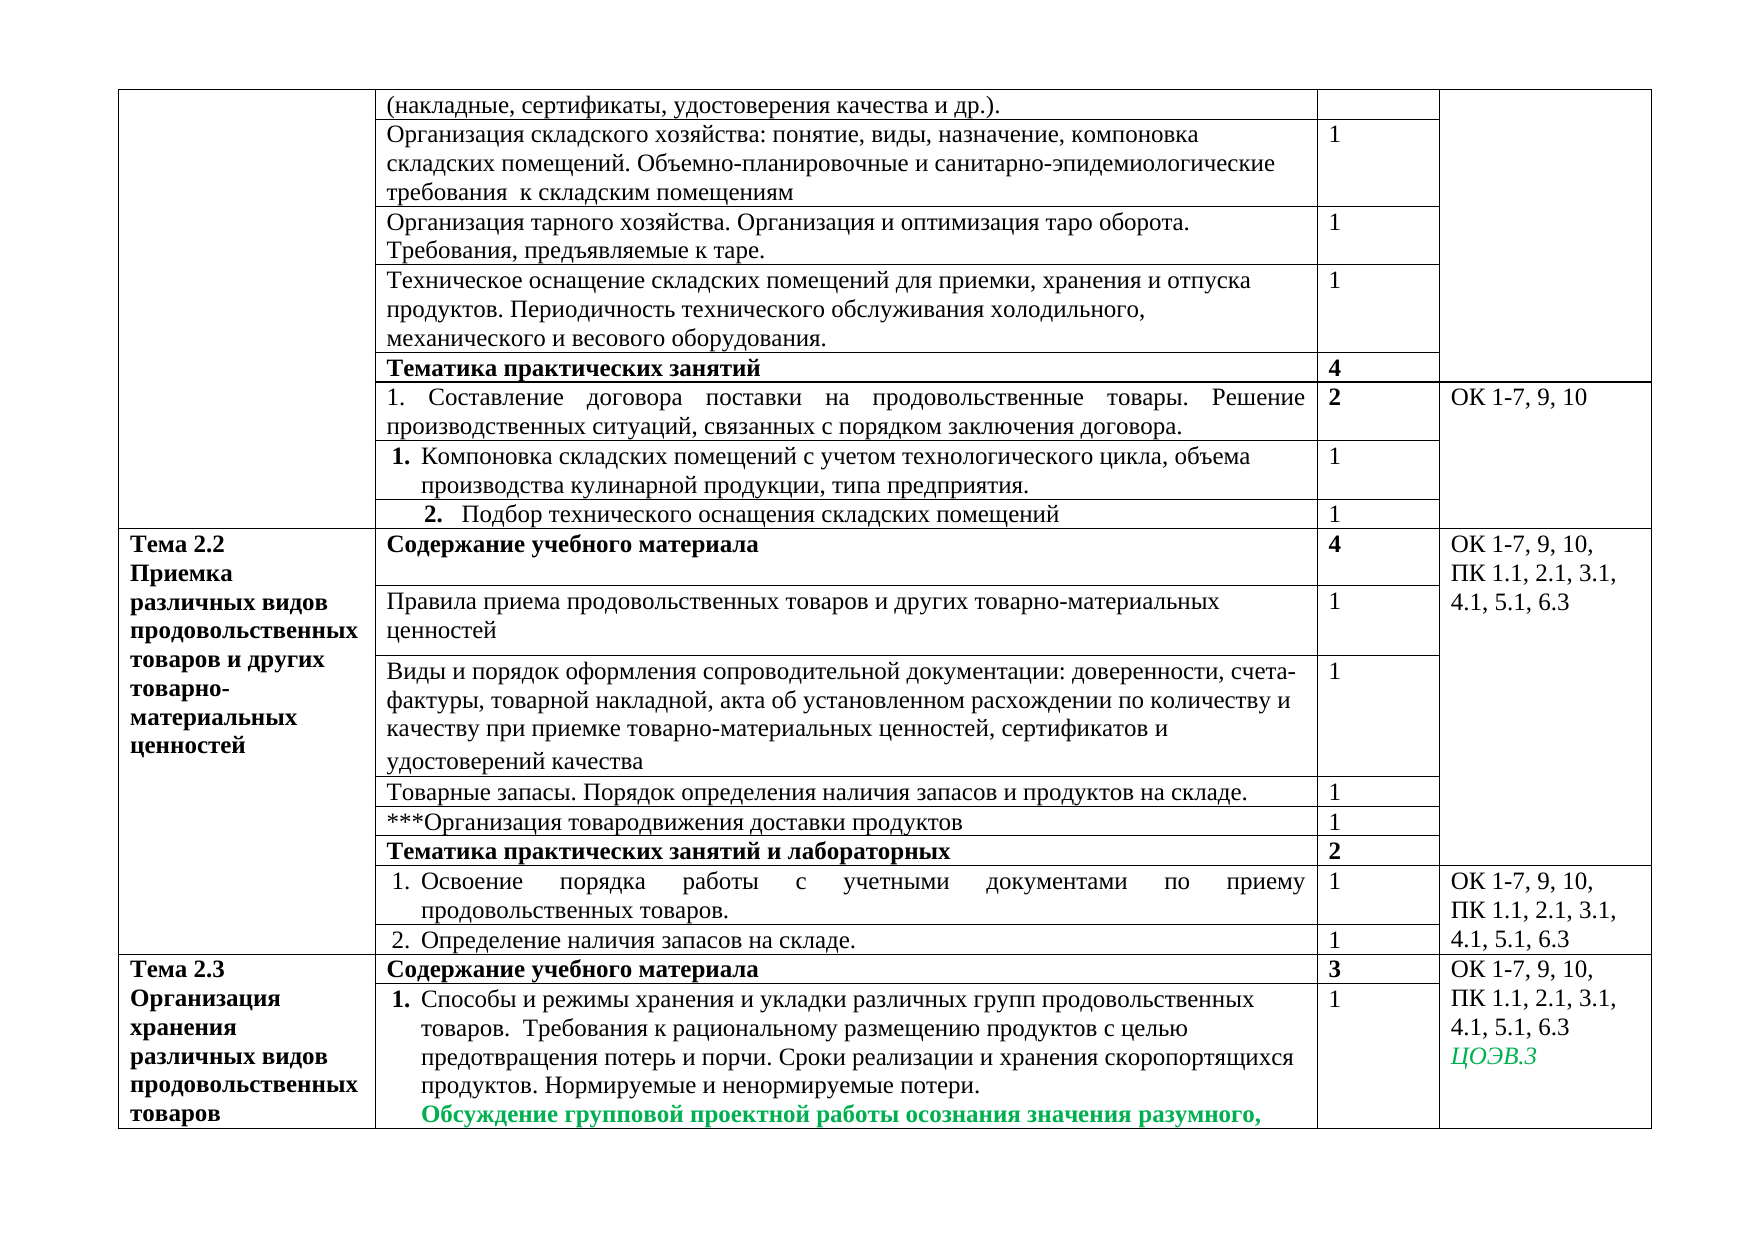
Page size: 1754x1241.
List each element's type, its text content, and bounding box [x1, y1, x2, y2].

table_cell ***Организация товародвижения доставки продуктов [376, 807, 1317, 835]
table_cell 1 [1318, 984, 1439, 1128]
table_cell Компоновка складских помещений с учетом технологического цикла, объема производства кулинарной продукции, типа предприятия. [376, 441, 1317, 498]
table_cell Тематика практических занятий [376, 353, 1317, 381]
table_cell Определение наличия запасов на складе. [376, 925, 1317, 953]
table_cell Тема 2.2 Приемка различных видов продовольственных товаров и других товарно-материальных ценностей [119, 529, 375, 953]
table_cell 1 [1318, 500, 1439, 528]
table_cell 1 [1318, 586, 1439, 655]
table_cell Техническое оснащение складских помещений для приемки, хранения и отпуска продуктов. Периодичность технического обслуживания холодильного, механического и весового оборудования. [376, 265, 1317, 352]
table_cell 1 [1318, 120, 1439, 206]
table_cell Товарные запасы. Порядок определения наличия запасов и продуктов на складе. [376, 777, 1317, 806]
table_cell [376, 90, 1317, 118]
table_cell 1. Составление договора поставки на продовольственные товары. Решение производственных ситуаций, связанных с порядком заключения договора. [376, 383, 1317, 440]
table_cell Освоение порядка работы с учетными документами по приему продовольственных товаров. [376, 866, 1317, 924]
table_cell Содержание учебного материала [376, 529, 1317, 585]
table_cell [376, 984, 1317, 1128]
table_cell Организация складского хозяйства: понятие, виды, назначение, компоновка складских помещений. Объемно-планировочные и санитарно-эпидемиологические требования к складским помещениям [376, 120, 1317, 206]
table_cell 4 [1318, 529, 1439, 585]
table_cell Виды и порядок оформления сопроводительной документации: доверенности, счета-фактуры, товарной накладной, акта об установленном расхождении по количеству и качеству при приемке товарно-материальных ценностей, сертификатов и удостоверений качества [376, 656, 1317, 776]
table_cell ОК 1-7, 9, 10 [1440, 383, 1651, 528]
table_cell Подбор технического оснащения складских помещений [376, 500, 1317, 528]
table_cell 3 [1318, 955, 1439, 983]
table_cell 1 [1318, 207, 1439, 264]
table_cell 2 [1318, 836, 1439, 865]
table_cell 4 [1318, 353, 1439, 381]
table_cell Содержание учебного материала [376, 955, 1317, 983]
table_cell Тема 2.3 Организация хранения различных видов продовольственных товаров [119, 955, 375, 1128]
table_cell 1 [1318, 90, 1439, 118]
table_cell Правила приема продовольственных товаров и других товарно-материальных ценностей [376, 586, 1317, 655]
table_cell Тематика практических занятий и лабораторных [376, 836, 1317, 865]
table_cell 1 [1318, 265, 1439, 352]
table_cell 2 [1318, 383, 1439, 440]
table_cell 1 [1318, 866, 1439, 924]
table_cell 1 [1318, 656, 1439, 776]
table_cell 1 [1318, 807, 1439, 835]
table_cell 1 [1318, 441, 1439, 498]
table_cell ОК 1-7, 9, 10, ПК 1.1, 2.1, 3.1, 4.1, 5.1, 6.3 [1440, 529, 1651, 865]
table_cell 1 [1318, 777, 1439, 806]
table_cell 1 [1318, 925, 1439, 953]
table_cell ОК 1-7, 9, 10, ПК 1.1, 2.1, 3.1, 4.1, 5.1, 6.3 ЦОЭВ.3 [1440, 955, 1651, 1128]
table_cell ОК 1-7, 9, 10, ПК 1.1, 2.1, 3.1, 4.1, 5.1, 6.3 [1440, 866, 1651, 953]
table_cell Организация тарного хозяйства. Организация и оптимизация таро оборота. Требования, предъявляемые к таре. [376, 207, 1317, 264]
